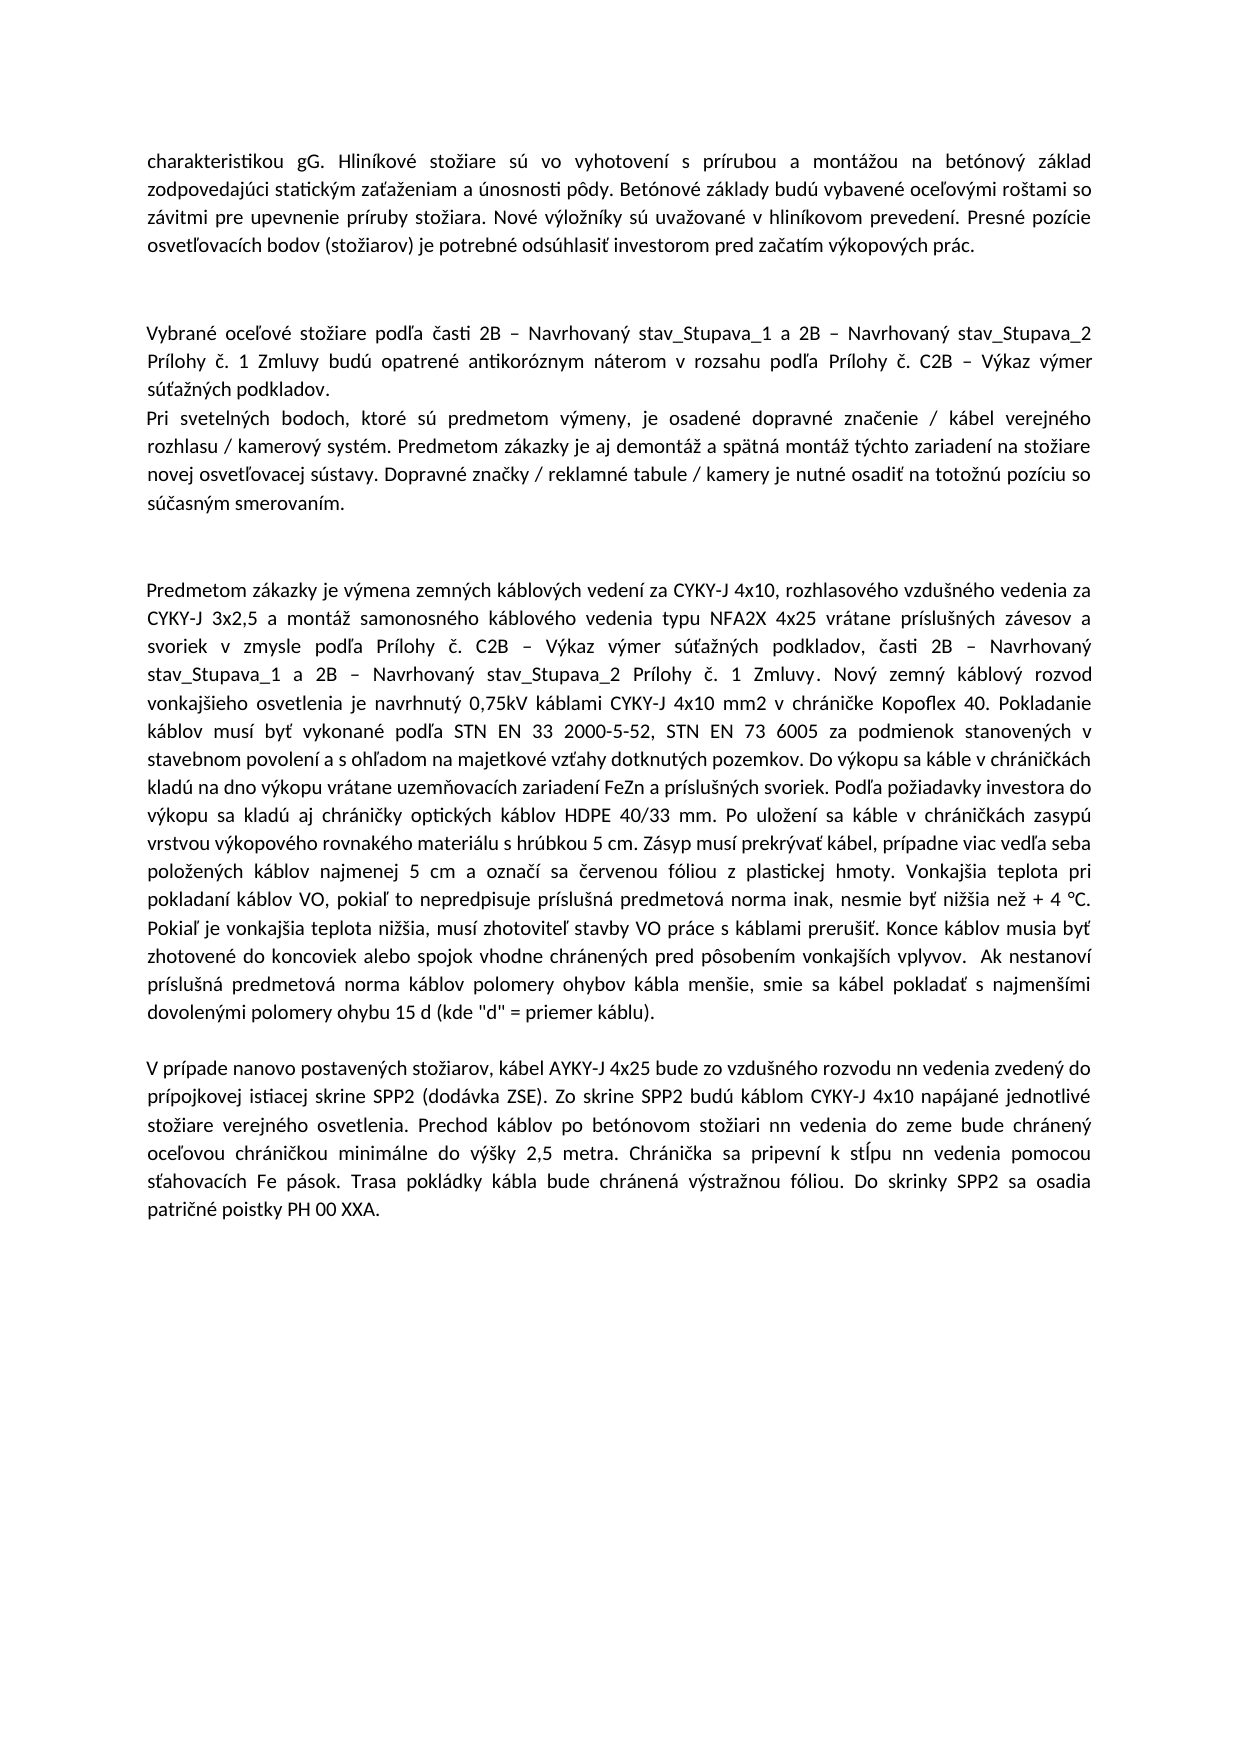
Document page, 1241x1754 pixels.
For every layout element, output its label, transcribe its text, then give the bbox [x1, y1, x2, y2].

text Pri svetelných bodoch, ktoré sú predmetom výmeny, je osadené dopravné značenie / kábel verejného rozhlasu / kamerový systém. Predmetom zákazky je aj demontáž a spätná montáž týchto zariadení na stožiare novej osvetľovacej sústavy. Dopravné značky / reklamné tabule / kamery je nutné osadiť na totožnú pozíciu so súčasným smerovaním. [146, 405, 1093, 515]
text Predmetom zákazky je výmena zemných káblových vedení za CYKY-J 4x10, rozhlasového vzdušného vedenia za CYKY-J 3x2,5 a montáž samonosného káblového vedenia typu NFA2X 4x25 vrátane príslušných závesov a svoriek v zmysle podľa Prílohy č. C2B – Výkaz výmer súťažných podkladov, časti 2B – Navrhovaný stav_Stupava_1 a 2B – Navrhovaný stav_Stupava_2 Prílohy č. 1 Zmluvy. Nový zemný káblový rozvod vonkajšieho osvetlenia je navrhnutý 0,75kV káblami CYKY-J 4x10 mm2 v chráničke Kopoflex 40. Pokladanie káblov musí byť vykonané podľa STN EN 33 2000-5-52, STN EN 73 6005 za podmienok stanovených v stavebnom povolení a s ohľadom na majetkové vzťahy dotknutých pozemkov. Do výkopu sa káble v chráničkách kladú na dno výkopu vrátane uzemňovacích zariadení FeZn a príslušných svoriek. Podľa požiadavky investora do výkopu sa kladú aj chráničky optických káblov HDPE 40/33 mm. Po uložení sa káble v chráničkách zasypú vrstvou výkopového rovnakého materiálu s hrúbkou 5 cm. Zásyp musí prekrývať kábel, prípadne viac vedľa seba položených káblov najmenej 5 cm a označí sa červenou fóliou z plastickej hmoty. Vonkajšia teplota pri pokladaní káblov VO, pokiaľ to nepredpisuje príslušná predmetová norma inak, nesmie byť nižšia než + 4 °C. Pokiaľ je vonkajšia teplota nižšia, musí zhotoviteľ stavby VO práce s káblami prerušiť. Konce káblov musia byť zhotovené do koncoviek alebo spojok vhodne chránených pred pôsobením vonkajších vplyvov. Ak nestanoví príslušná predmetová norma káblov polomery ohybov kábla menšie, smie sa kábel pokladať s najmenšími dovolenými polomery ohybu 15 d (kde "d" = priemer káblu). [146, 577, 1093, 1024]
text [146, 148, 1093, 258]
text V prípade nanovo postavených stožiarov, kábel AYKY-J 4x25 bude zo vzdušného rozvodu nn vedenia zvedený do prípojkovej istiacej skrine SPP2 (dodávka ZSE). Zo skrine SPP2 budú káblom CYKY-J 4x10 napájané jednotlivé stožiare verejného osvetlenia. Prechod káblov po betónovom stožiari nn vedenia do zeme bude chránený oceľovou chráničkou minimálne do výšky 2,5 metra. Chránička sa pripevní k stĺpu nn vedenia pomocou sťahovacích Fe pások. Trasa pokládky kábla bude chránená výstražnou fóliou. Do skrinky SPP2 sa osadia patričné poistky PH 00 XXA. [146, 1056, 1093, 1222]
text Vybrané oceľové stožiare podľa časti 2B – Navrhovaný stav_Stupava_1 a 2B – Navrhovaný stav_Stupava_2 Prílohy č. 1 Zmluvy budú opatrené antikoróznym náterom v rozsahu podľa Prílohy č. C2B – Výkaz výmer súťažných podkladov. [146, 320, 1093, 402]
